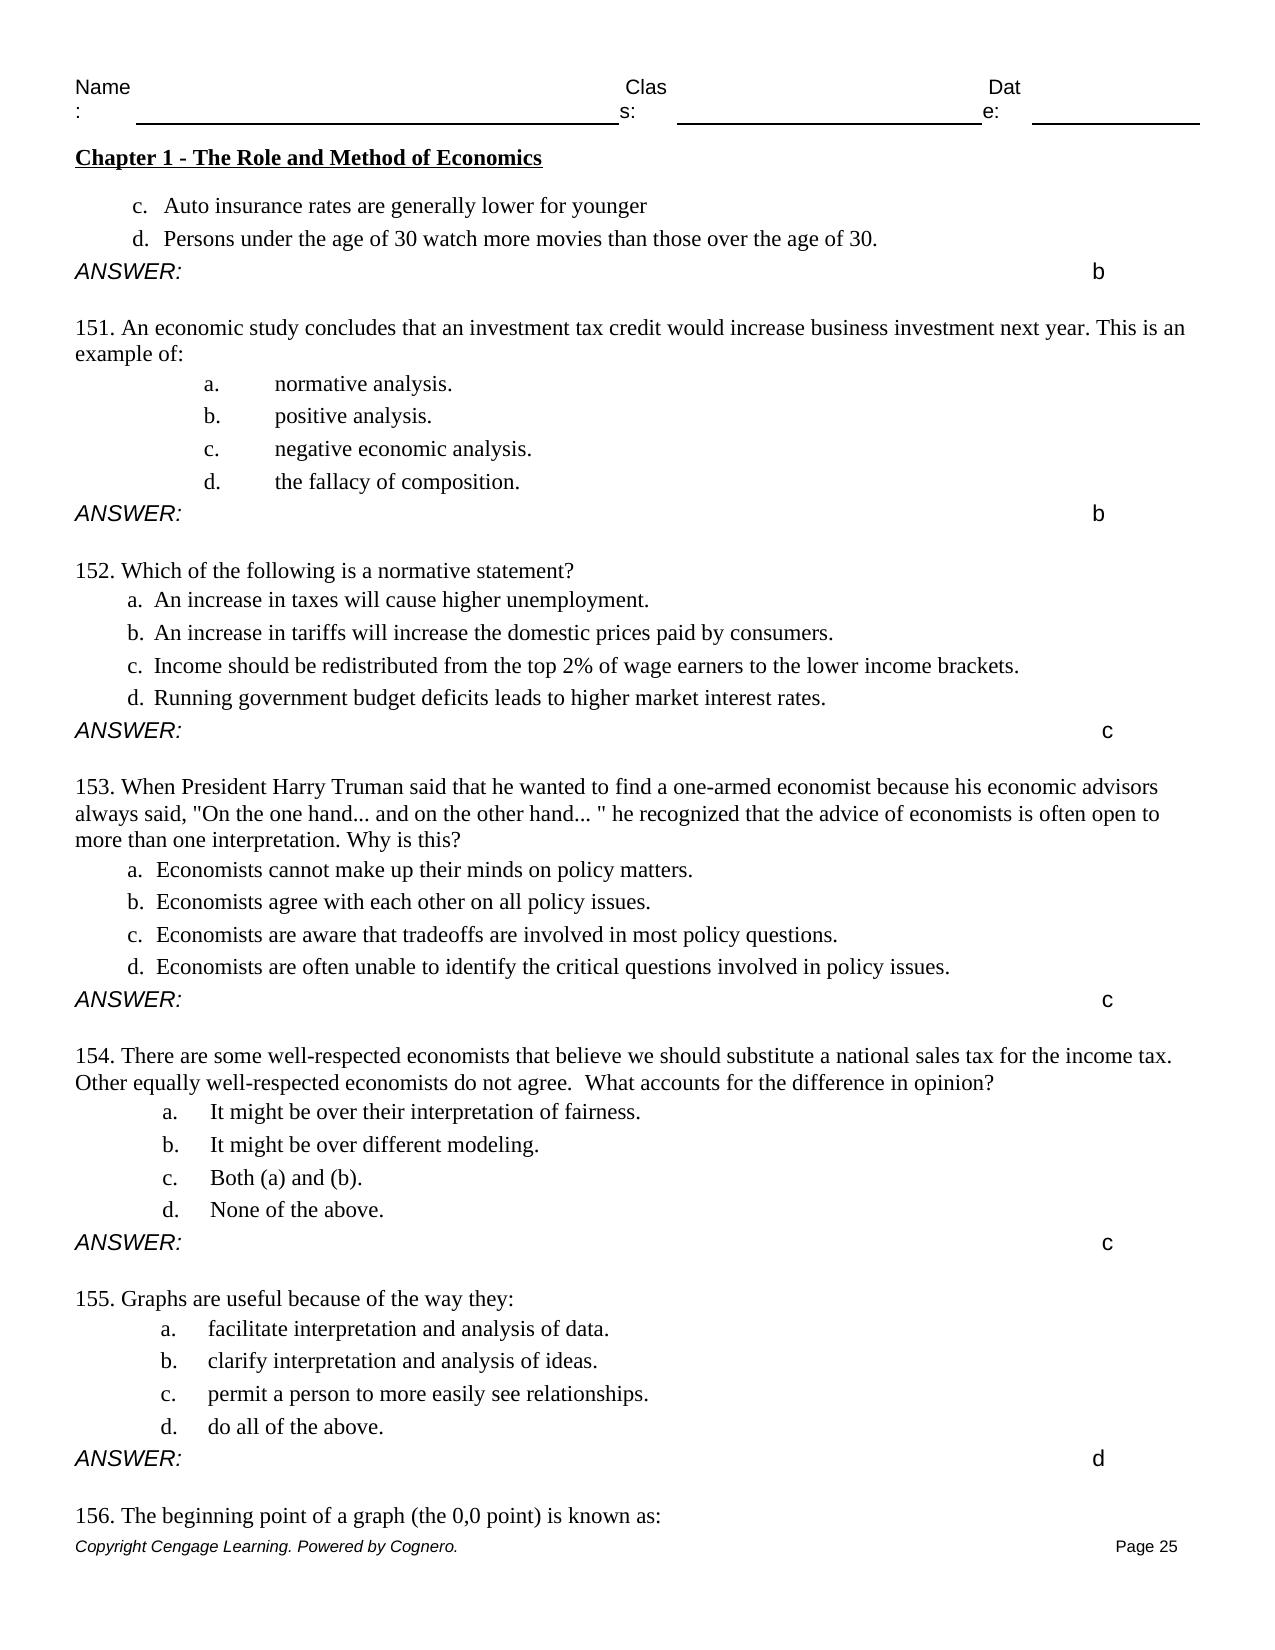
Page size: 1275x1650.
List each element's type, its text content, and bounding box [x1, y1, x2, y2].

table_header 151. ​An economic study concludes that an investment tax credit would increase business investment next year. This is an example of: [75, 314, 1200, 530]
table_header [75, 1502, 1200, 1528]
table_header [75, 189, 1200, 287]
table_header 152. ​Which of the following is a normative statement? [75, 557, 1200, 746]
table_header 155. ​Graphs are useful because of the way they: [75, 1285, 1200, 1475]
table_header 153. ​When President Harry Truman said that he wanted to find a one-armed economist because his economic advisors always said, "On the one hand... and on the other hand... " he recognized that the advice of economists is often open to more than one interpretation. Why is this? [75, 774, 1200, 1016]
table_header 154. ​There are some well-respected economists that believe we should substitute a national sales tax for the income tax. Other equally well-respected economists do not agree. What accounts for the difference in opinion? [75, 1043, 1200, 1258]
